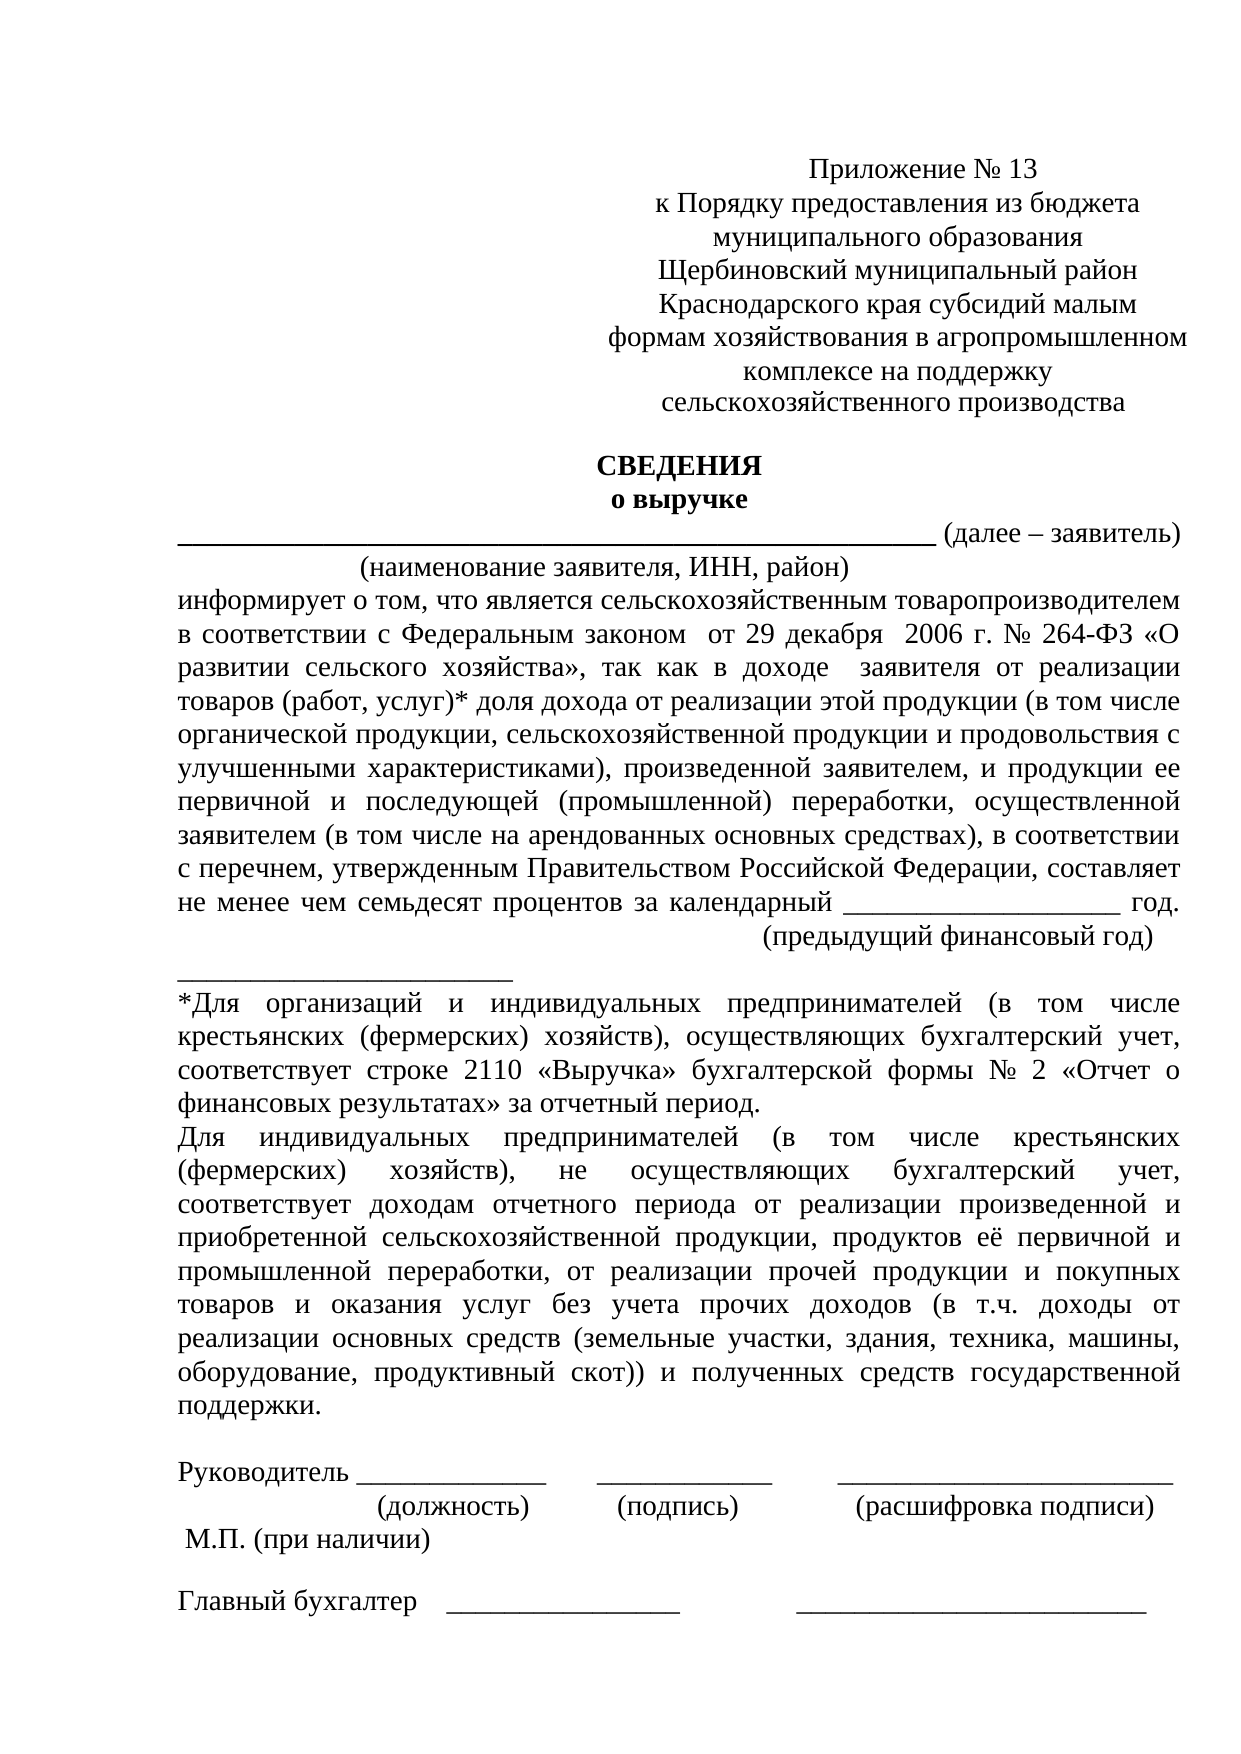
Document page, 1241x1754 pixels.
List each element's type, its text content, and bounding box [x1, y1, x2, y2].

text ____________________________________________________ (далее – заявитель) [177, 515, 1181, 549]
text информирует о том, что является сельскохозяйственным товаропроизводителем в соответствии с Федеральным законом от 29 декабря 2006 г. № 264-ФЗ «О развитии сельского хозяйства», так как в доходе заявителя от реализации товаров (работ, услуг)* доля дохода от реализации этой продукции (в том числе органической продукции, сельскохозяйственной продукции и продовольствия с улучшенными характеристиками), произведенной заявителем, и продукции ее первичной и последующей (промышленной) переработки, осуществленной заявителем (в том числе на арендованных основных средствах), в соответствии с перечнем, утвержденным Правительством Российской Федерации, составляет не менее чем семьдесят процентов за календарный ___________________ год. (предыдущий финансовый год) [177, 582, 1181, 951]
text Для индивидуальных предпринимателей (в том числе крестьянских (фермерских) хозяйств), не осуществляющих бухгалтерский учет, соответствует доходам отчетного периода от реализации произведенной и приобретенной сельскохозяйственной продукции, продуктов её первичной и промышленной переработки, от реализации прочей продукции и покупных товаров и оказания услуг без учета прочих доходов (в т.ч. доходы от реализации основных средств (земельные участки, здания, техника, машины, оборудование, продуктивный скот)) и полученных средств государственной поддержки. [177, 1119, 1181, 1421]
text к Порядку предоставления из бюджета [605, 185, 1190, 219]
text СВЕДЕНИЯ [177, 448, 1181, 482]
text Щербиновский муниципальный район [605, 252, 1190, 286]
text Приложение № 13 [664, 152, 1181, 185]
text сельскохозяйственного производства [605, 386, 1181, 417]
text (наименование заявителя, ИНН, район) [177, 549, 1181, 582]
text _______________________ [177, 951, 1181, 985]
text формам хозяйствования в агропромышленном комплексе на поддержку [605, 319, 1190, 386]
text Краснодарского края субсидий малым [605, 286, 1190, 319]
text муниципального образования [605, 219, 1190, 252]
text Главный бухгалтер ________________ ________________________ [177, 1583, 1181, 1617]
text М.П. (при наличии) [177, 1521, 1208, 1555]
text (должность) (подпись) (расшифровка подписи) [177, 1488, 1208, 1521]
text *Для организаций и индивидуальных предпринимателей (в том числе крестьянских (фермерских) хозяйств), осуществляющих бухгалтерский учет, соответствует строке 2110 «Выручка» бухгалтерской формы № 2 «Отчет о финансовых результатах» за отчетный период. [177, 985, 1181, 1119]
text Руководитель _____________ ____________ _______________________ [177, 1454, 1208, 1488]
text о выручке [177, 482, 1181, 515]
